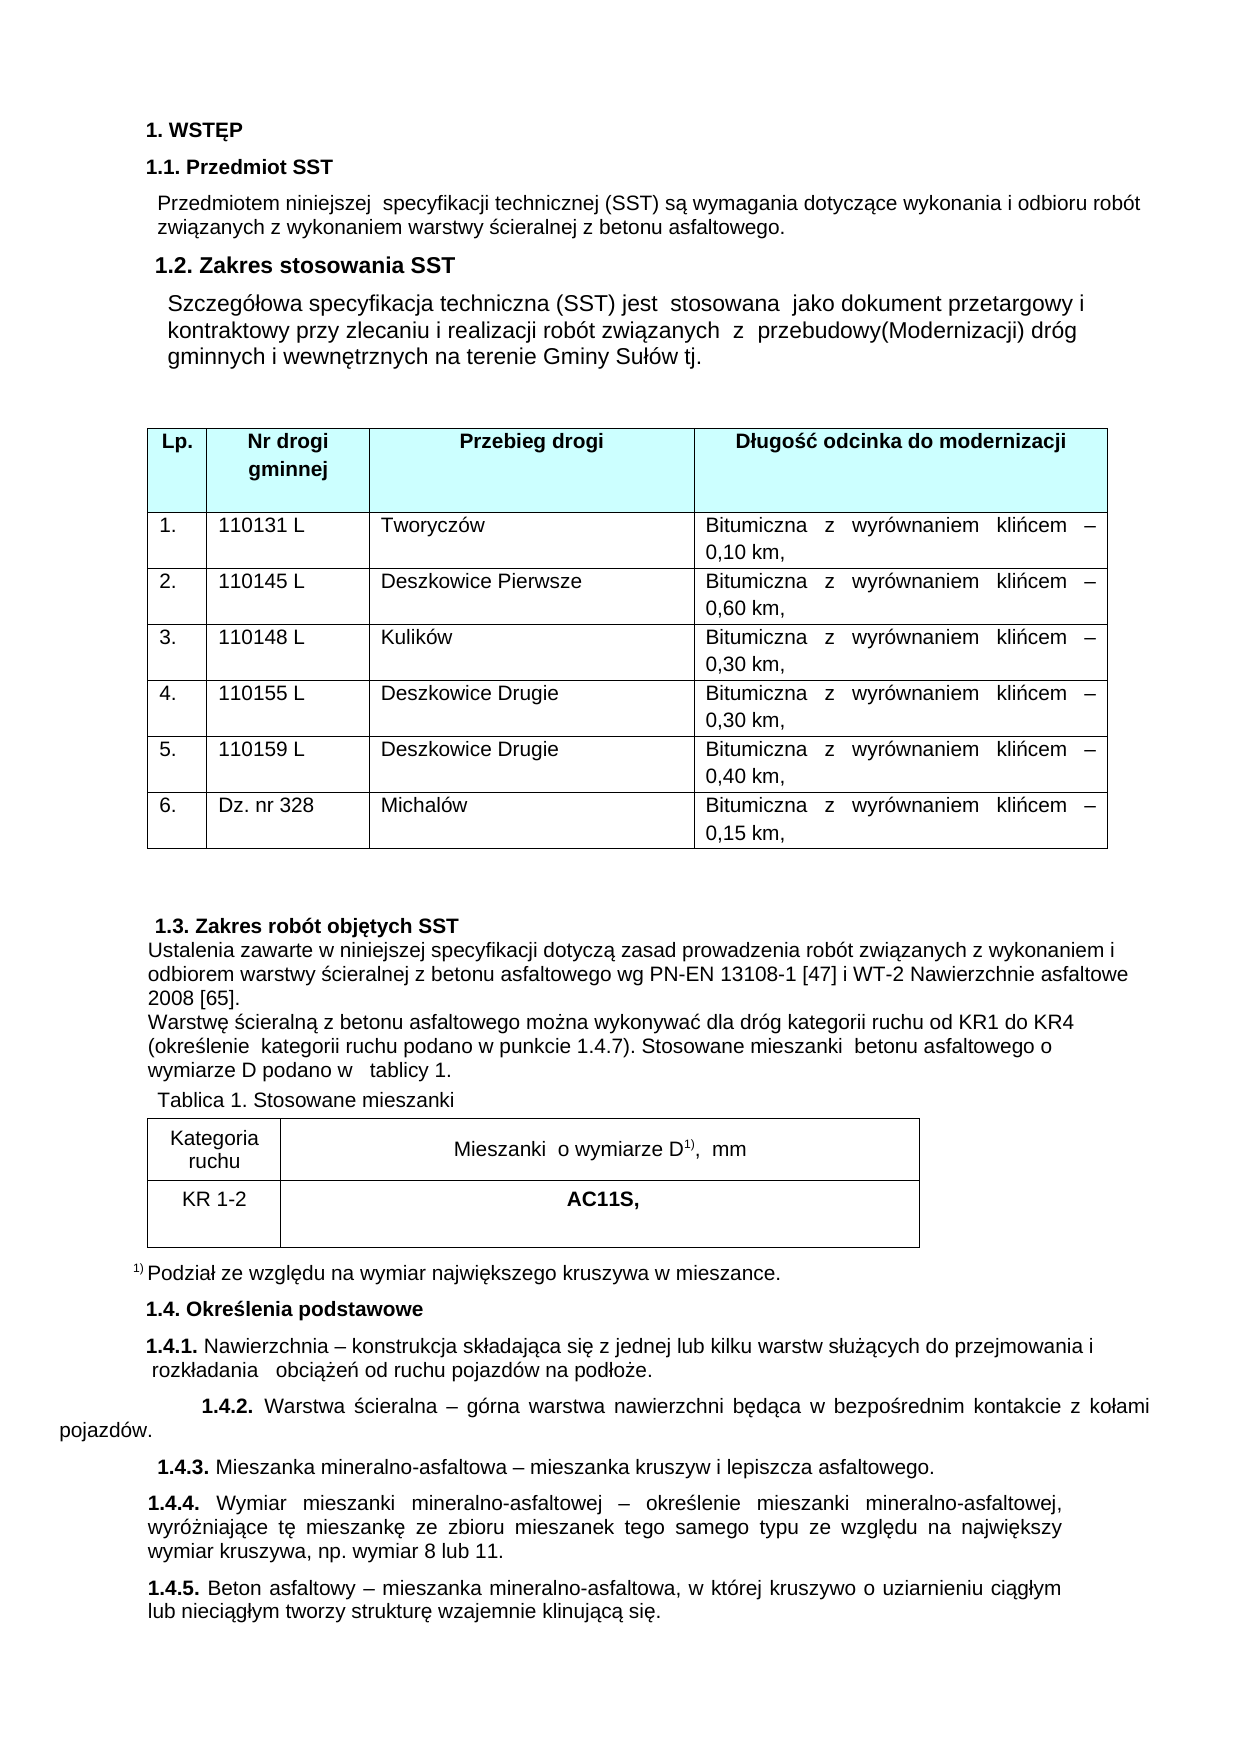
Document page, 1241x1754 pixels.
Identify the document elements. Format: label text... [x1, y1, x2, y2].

table_cell Michalów [370, 793, 694, 848]
text związanych z wykonaniem warstwy ścieralnej z betonu asfaltowego. [59, 215, 1152, 239]
text 1.4.5. Beton asfaltowy – mieszanka mineralno-asfaltowa, w której kruszywo o uziarnieniu ciągłym lub nieciągłym tworzy strukturę wzajemnie klinującą się. [148, 1575, 1063, 1623]
table_cell 110131 L [207, 513, 369, 568]
table_cell 6. [148, 793, 206, 848]
text kontraktowy przy zlecaniu i realizacji robót związanych z przebudowy(Modernizacji) dróg [59, 317, 1152, 343]
table_cell Dz. nr 328 [207, 793, 369, 848]
text Warstwę ścieralną z betonu asfaltowego można wykonywać dla dróg kategorii ruchu od KR1 do KR4 [148, 1010, 1152, 1034]
table_cell KR 1-2 [148, 1181, 280, 1247]
subtitle 1.1. Przedmiot SST [59, 155, 1152, 179]
table_cell Deszkowice Drugie [370, 737, 694, 792]
table_cell Kulików [370, 625, 694, 680]
text (określenie kategorii ruchu podano w punkcie 1.4.7). Stosowane mieszanki betonu asfaltowego o [148, 1034, 1152, 1058]
subtitle 1.4. Określenia podstawowe [59, 1297, 1152, 1321]
table_cell 1. [148, 513, 206, 568]
text 1.3. Zakres robót objętych SST [59, 914, 1152, 938]
table_cell Bitumiczna z wyrównaniem klińcem – 0,15 km, [695, 793, 1107, 848]
text 1.4.4. Wymiar mieszanki mineralno-asfaltowej – określenie mieszanki mineralno-asfaltowej, wyróżniające tę mieszankę ze zbioru mieszanek tego samego typu ze względu na największy wymiar kruszywa, np. wymiar 8 lub 11. [148, 1491, 1063, 1563]
table_cell 2. [148, 569, 206, 624]
text 1) Podział ze względu na wymiar największego kruszywa w mieszance. [59, 1261, 1152, 1285]
text 1.4.2. Warstwa ścieralna – górna warstwa nawierzchni będąca w bezpośrednim kontakcie z kołami pojazdów. [59, 1394, 1152, 1442]
table_cell Tworyczów [370, 513, 694, 568]
table_cell 5. [148, 737, 206, 792]
table_header Nr drogi gminnej [207, 429, 369, 512]
text Przedmiotem niniejszej specyfikacji technicznej (SST) są wymagania dotyczące wykonania i odbioru robót [59, 191, 1152, 215]
table_cell Deszkowice Pierwsze [370, 569, 694, 624]
table_header Mieszanki o wymiarze D1), mm [281, 1119, 919, 1179]
table_cell 110159 L [207, 737, 369, 792]
table_cell 4. [148, 681, 206, 736]
table_cell Deszkowice Drugie [370, 681, 694, 736]
text Szczegółowa specyfikacja techniczna (SST) jest stosowana jako dokument przetargowy i [59, 290, 1152, 317]
table_cell AC11S, [281, 1181, 919, 1247]
table_header Kategoria ruchu [148, 1119, 280, 1179]
text Ustalenia zawarte w niniejszej specyfikacji dotyczą zasad prowadzenia robót związanych z wykonaniem i [59, 938, 1152, 962]
table_cell 110148 L [207, 625, 369, 680]
text rozkładania obciążeń od ruchu pojazdów na podłoże. [59, 1358, 1152, 1382]
subtitle 1. WSTĘP [59, 118, 1152, 142]
table_header Przebieg drogi [370, 429, 694, 512]
text Tablica 1. Stosowane mieszanki [59, 1088, 1152, 1112]
table_cell 3. [148, 625, 206, 680]
text 2008 [65]. [59, 986, 1152, 1010]
table_cell Bitumiczna z wyrównaniem klińcem – 0,30 km, [695, 625, 1107, 680]
table_cell 110155 L [207, 681, 369, 736]
table_cell Bitumiczna z wyrównaniem klińcem – 0,60 km, [695, 569, 1107, 624]
text wymiarze D podano w tablicy 1. [148, 1058, 1152, 1082]
text gminnych i wewnętrznych na terenie Gminy Sułów tj. [59, 343, 1152, 369]
table_cell Bitumiczna z wyrównaniem klińcem – 0,30 km, [695, 681, 1107, 736]
subtitle 1.2. Zakres stosowania SST [59, 252, 1152, 278]
text odbiorem warstwy ścieralnej z betonu asfaltowego wg PN-EN 13108-1 [47] i WT-2 Nawierzchnie asfaltowe [59, 962, 1152, 986]
table_cell Bitumiczna z wyrównaniem klińcem – 0,40 km, [695, 737, 1107, 792]
table_cell 110145 L [207, 569, 369, 624]
table_cell Bitumiczna z wyrównaniem klińcem – 0,10 km, [695, 513, 1107, 568]
table_header Lp. [148, 429, 206, 512]
table_header Długość odcinka do modernizacji [695, 429, 1107, 512]
text 1.4.3. Mieszanka mineralno-asfaltowa – mieszanka kruszyw i lepiszcza asfaltowego. [59, 1454, 1152, 1478]
text 1.4.1. Nawierzchnia – konstrukcja składająca się z jednej lub kilku warstw służących do przejmowania i [59, 1334, 1152, 1358]
